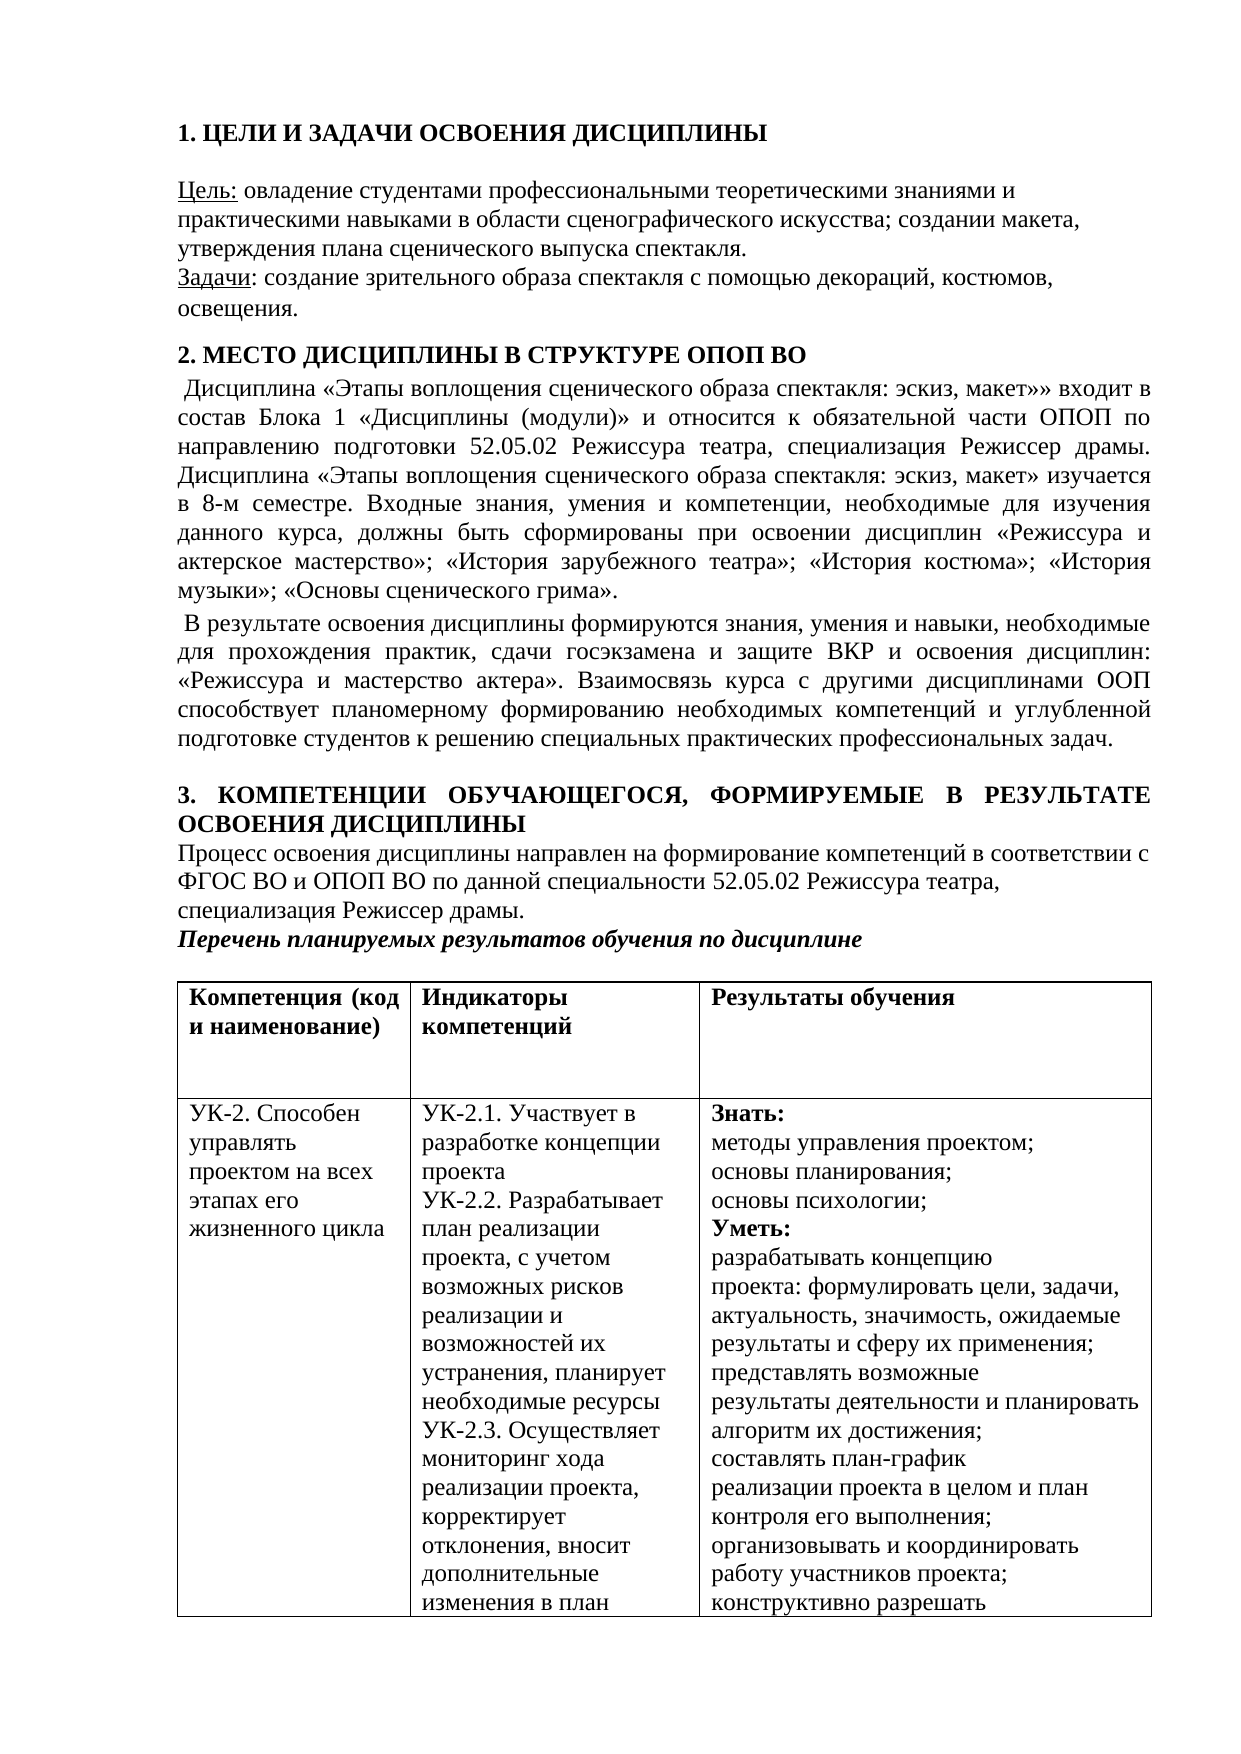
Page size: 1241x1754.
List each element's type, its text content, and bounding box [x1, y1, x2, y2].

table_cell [178, 1099, 410, 1616]
text Цель: овладение студентами профессиональными теоретическими знаниями и практическими навыками в области сценографического искусства; создании макета, утверждения плана сценического выпуска спектакля. [177, 176, 1152, 262]
table_header Компетенция (код и наименование) [178, 983, 410, 1097]
text Процесс освоения дисциплины направлен на формирование компетенций в соответствии с ФГОС ВО и ОПОП ВО по данной специальности 52.05.02 Режиссура театра, специализация Режиссер драмы. [177, 838, 1152, 924]
text Дисциплина «Этапы воплощения сценического образа спектакля: эскиз, макет»» входит в состав Блока 1 «Дисциплины (модули)» и относится к обязательной части ОПОП по направлению подготовки 52.05.02 Режиссура театра, специализация Режиссер драмы. Дисциплина «Этапы воплощения сценического образа спектакля: эскиз, макет» изучается в 8-м семестре. Входные знания, умения и компетенции, необходимые для изучения данного курса, должны быть сформированы при освоении дисциплин «Режиссура и актерское мастерство»; «История зарубежного театра»; «История костюма»; «История музыки»; «Основы сценического грима». [177, 373, 1152, 603]
text 3. КОМПЕТЕНЦИИ ОБУЧАЮЩЕГОСЯ, ФОРМИРУЕМЫЕ В РЕЗУЛЬТАТЕ ОСВОЕНИЯ ДИСЦИПЛИНЫ [177, 780, 1152, 838]
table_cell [411, 1099, 699, 1616]
text Перечень планируемых результатов обучения по дисциплине [177, 924, 1152, 953]
text В результате освоения дисциплины формируются знания, умения и навыки, необходимые для прохождения практик, сдачи госэкзамена и защите ВКР и освоения дисциплин: «Режиссура и мастерство актера». Взаимосвязь курса с другими дисциплинами ООП способствует планомерному формированию необходимых компетенций и углубленной подготовке студентов к решению специальных практических профессиональных задач. [177, 608, 1152, 751]
text 2. МЕСТО ДИСЦИПЛИНЫ В СТРУКТУРЕ ОПОП ВО [177, 341, 1152, 369]
table_header Индикаторы компетенций [411, 983, 699, 1097]
table_header Результаты обучения [700, 983, 1151, 1097]
text Задачи: создание зрительного образа спектакля с помощью декораций, костюмов, освещения. [177, 262, 1152, 322]
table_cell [700, 1099, 1151, 1616]
text 1. ЦЕЛИ И ЗАДАЧИ ОСВОЕНИЯ ДИСЦИПЛИНЫ [177, 118, 1152, 147]
